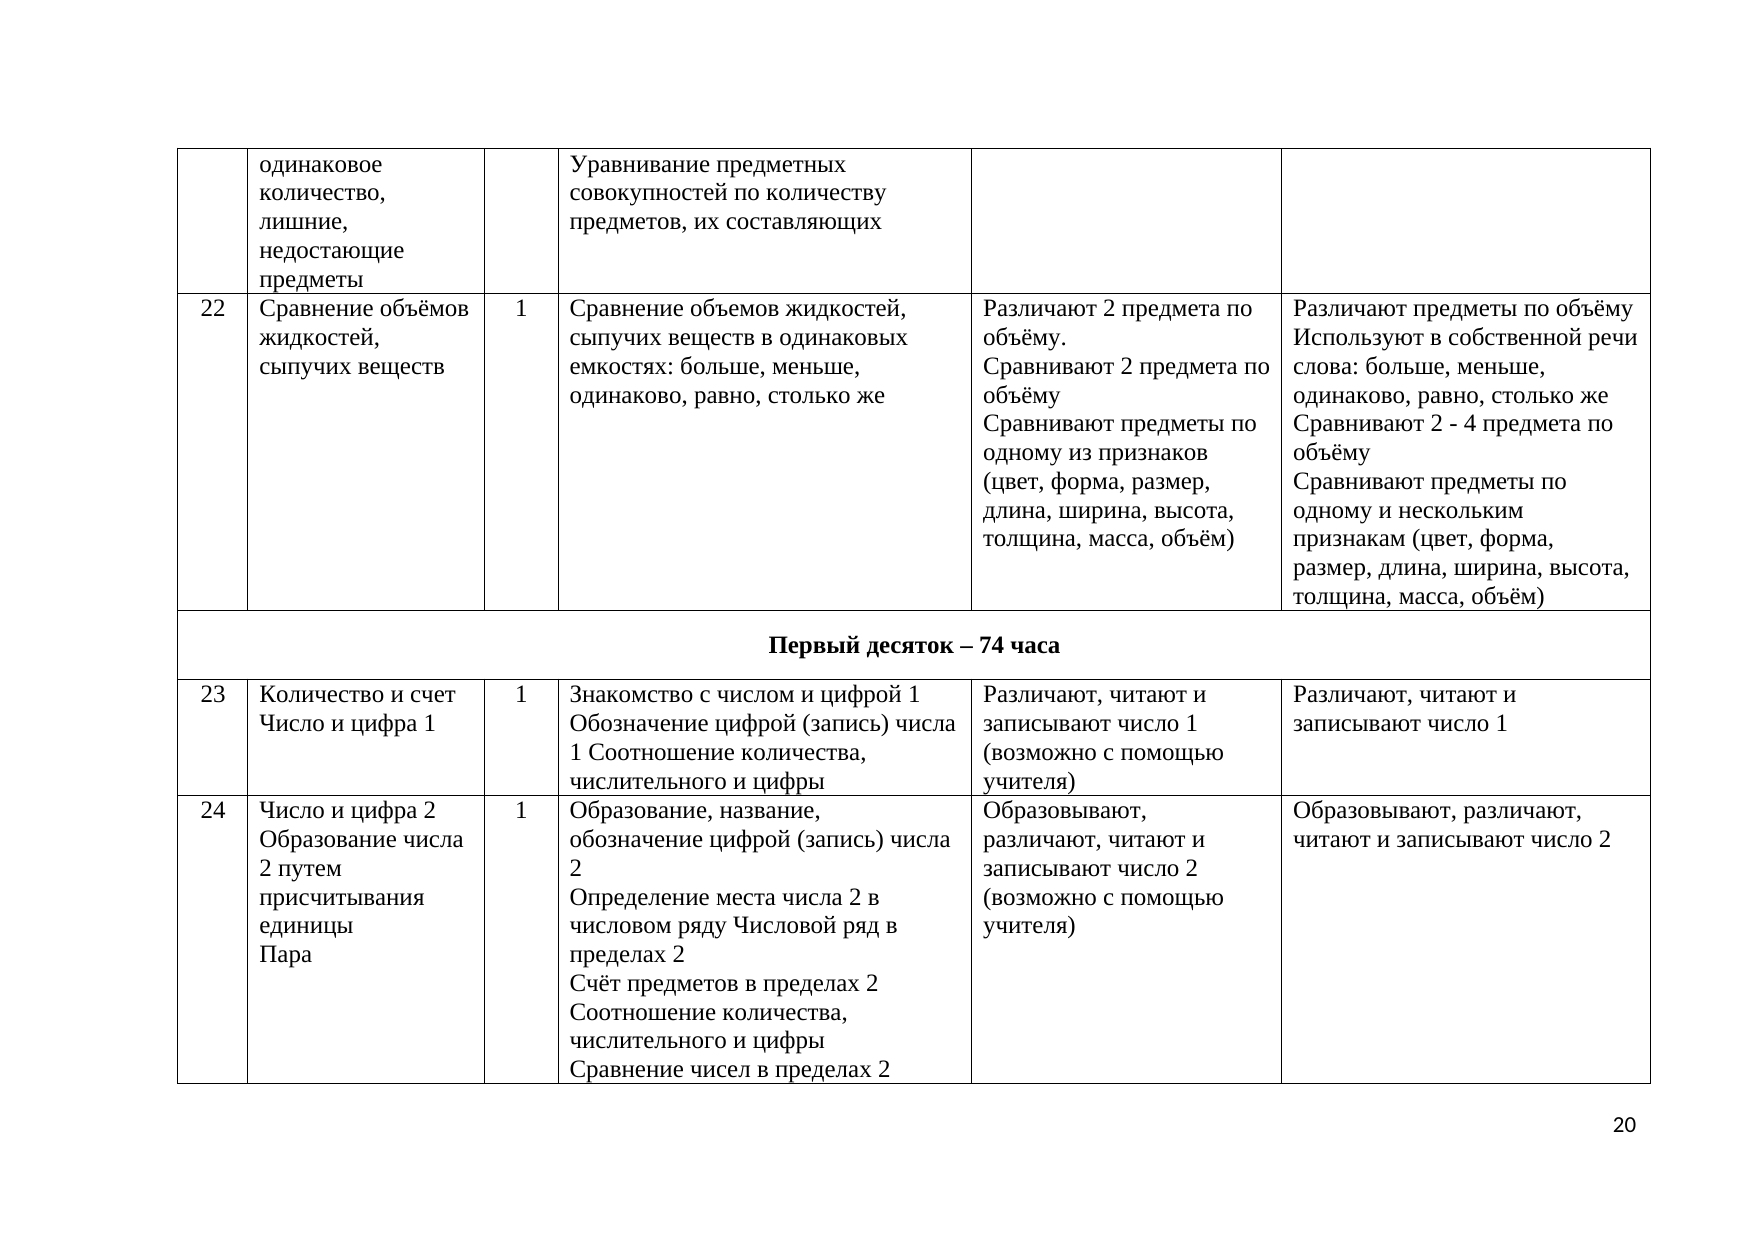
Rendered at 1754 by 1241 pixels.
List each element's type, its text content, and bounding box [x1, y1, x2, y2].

table_cell 23 [178, 680, 247, 794]
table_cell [1282, 796, 1650, 1083]
table_cell 1 [485, 680, 558, 794]
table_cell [248, 796, 484, 1083]
table_cell Первый десяток – 74 часа [178, 611, 1650, 678]
table_cell Сравнение объёмов жидкостей, сыпучих веществ [248, 294, 484, 610]
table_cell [559, 149, 971, 292]
table_cell 1 [485, 149, 558, 292]
table_cell Различают 2 предмета по объёму. Сравнивают 2 предмета по объёму Сравнивают предметы по одному из признаков (цвет, форма, размер, длина, ширина, высота, толщина, масса, объём) [972, 294, 1281, 610]
table_cell Различают, читают и записывают число 1 [1282, 680, 1650, 794]
table_cell 22 [178, 294, 247, 610]
table_cell Количество и счет Число и цифра 1 [248, 680, 484, 794]
table_cell Различают предметы по объёму Используют в собственной речи слова: больше, меньше, одинаково, равно, столько же Сравнивают 2 - 4 предмета по объёму Сравнивают предметы по одному и нескольким признакам (цвет, форма, размер, длина, ширина, высота, толщина, масса, объём) [1282, 294, 1650, 610]
table_cell 21 [178, 149, 247, 292]
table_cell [248, 149, 484, 292]
table_cell Знакомство с числом и цифрой 1 Обозначение цифрой (запись) числа 1 Соотношение количества, числительного и цифры [559, 680, 971, 794]
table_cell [1282, 149, 1650, 292]
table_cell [972, 149, 1281, 292]
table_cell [559, 796, 971, 1083]
table_cell 1 [485, 796, 558, 1083]
table_cell 1 [485, 294, 558, 610]
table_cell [972, 796, 1281, 1083]
table_cell 24 [178, 796, 247, 1083]
table_cell Сравнение объемов жидкостей, сыпучих веществ в одинаковых емкостях: больше, меньше, одинаково, равно, столько же [559, 294, 971, 610]
table_cell Различают, читают и записывают число 1 (возможно с помощью учителя) [972, 680, 1281, 794]
